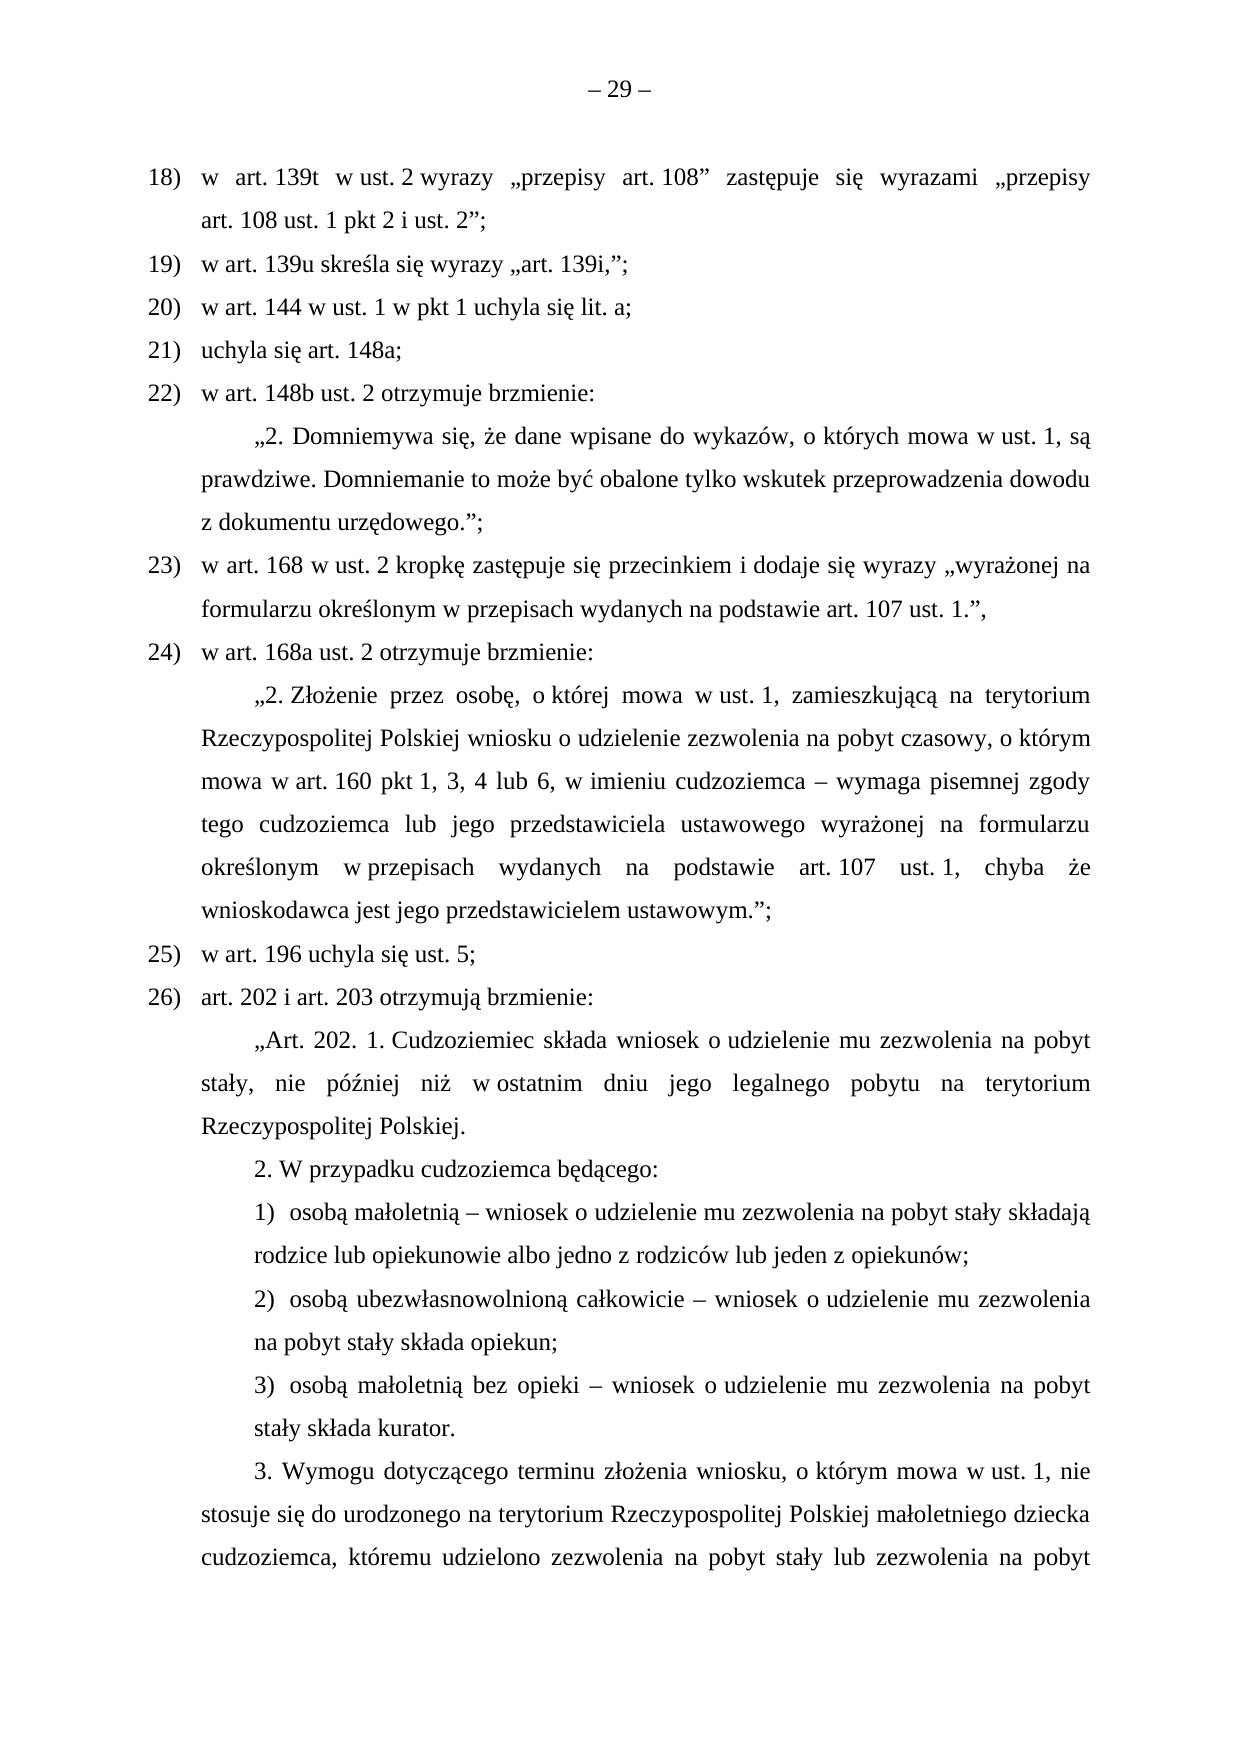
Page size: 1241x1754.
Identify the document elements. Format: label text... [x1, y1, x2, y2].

text 19) w art. 139u skreśla się wyrazy „art. 139i,”; [148, 249, 1091, 277]
text 23) w art. 168 w ust. 2 kropkę zastępuje się przecinkiem i dodaje się wyrazy „wyrażonej na formularzu określonym w przepisach wydanych na podstawie art. 107 ust. 1.”, [148, 551, 1091, 622]
text 1) osobą małoletnią – wniosek o udzielenie mu zezwolenia na pobyt stały składają rodzice lub opiekunowie albo jedno z rodziców lub jeden z opiekunów; [254, 1197, 1091, 1269]
text 18) w art. 139t w ust. 2 wyrazy „przepisy art. 108” zastępuje się wyrazami „przepisy art. 108 ust. 1 pkt 2 i ust. 2”; [148, 162, 1091, 234]
text 26) art. 202 i art. 203 otrzymują brzmienie: [148, 982, 1091, 1011]
text 20) w art. 144 w ust. 1 w pkt 1 uchyla się lit. a; [148, 292, 1091, 321]
text 3) osobą małoletnią bez opieki – wniosek o udzielenie mu zezwolenia na pobyt stały składa kurator. [254, 1370, 1091, 1442]
text „2. Domniemywa się, że dane wpisane do wykazów, o których mowa w ust. 1, są prawdziwe. Domniemanie to może być obalone tylko wskutek przeprowadzenia dowodu z dokumentu urzędowego.”; [201, 421, 1091, 536]
text 2. W przypadku cudzoziemca będącego: [201, 1154, 1091, 1183]
text 22) w art. 148b ust. 2 otrzymuje brzmienie: [148, 378, 1091, 407]
text 2) osobą ubezwłasnowolnioną całkowicie – wniosek o udzielenie mu zezwolenia na pobyt stały składa opiekun; [254, 1284, 1091, 1356]
text 25) w art. 196 uchyla się ust. 5; [148, 939, 1091, 967]
text 24) w art. 168a ust. 2 otrzymuje brzmienie: [148, 637, 1091, 666]
text „2. Złożenie przez osobę, o której mowa w ust. 1, zamieszkującą na terytorium Rzeczypospolitej Polskiej wniosku o udzielenie zezwolenia na pobyt czasowy, o którym mowa w art. 160 pkt 1, 3, 4 lub 6, w imieniu cudzoziemca – wymaga pisemnej zgody tego cudzoziemca lub jego przedstawiciela ustawowego wyrażonej na formularzu określonym w przepisach wydanych na podstawie art. 107 ust. 1, chyba że wnioskodawca jest jego przedstawicielem ustawowym.”; [201, 680, 1091, 924]
text „Art. 202. 1. Cudzoziemiec składa wniosek o udzielenie mu zezwolenia na pobyt stały, nie później niż w ostatnim dniu jego legalnego pobytu na terytorium Rzeczypospolitej Polskiej. [201, 1025, 1091, 1140]
text 21) uchyla się art. 148a; [148, 335, 1091, 364]
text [201, 1456, 1091, 1571]
